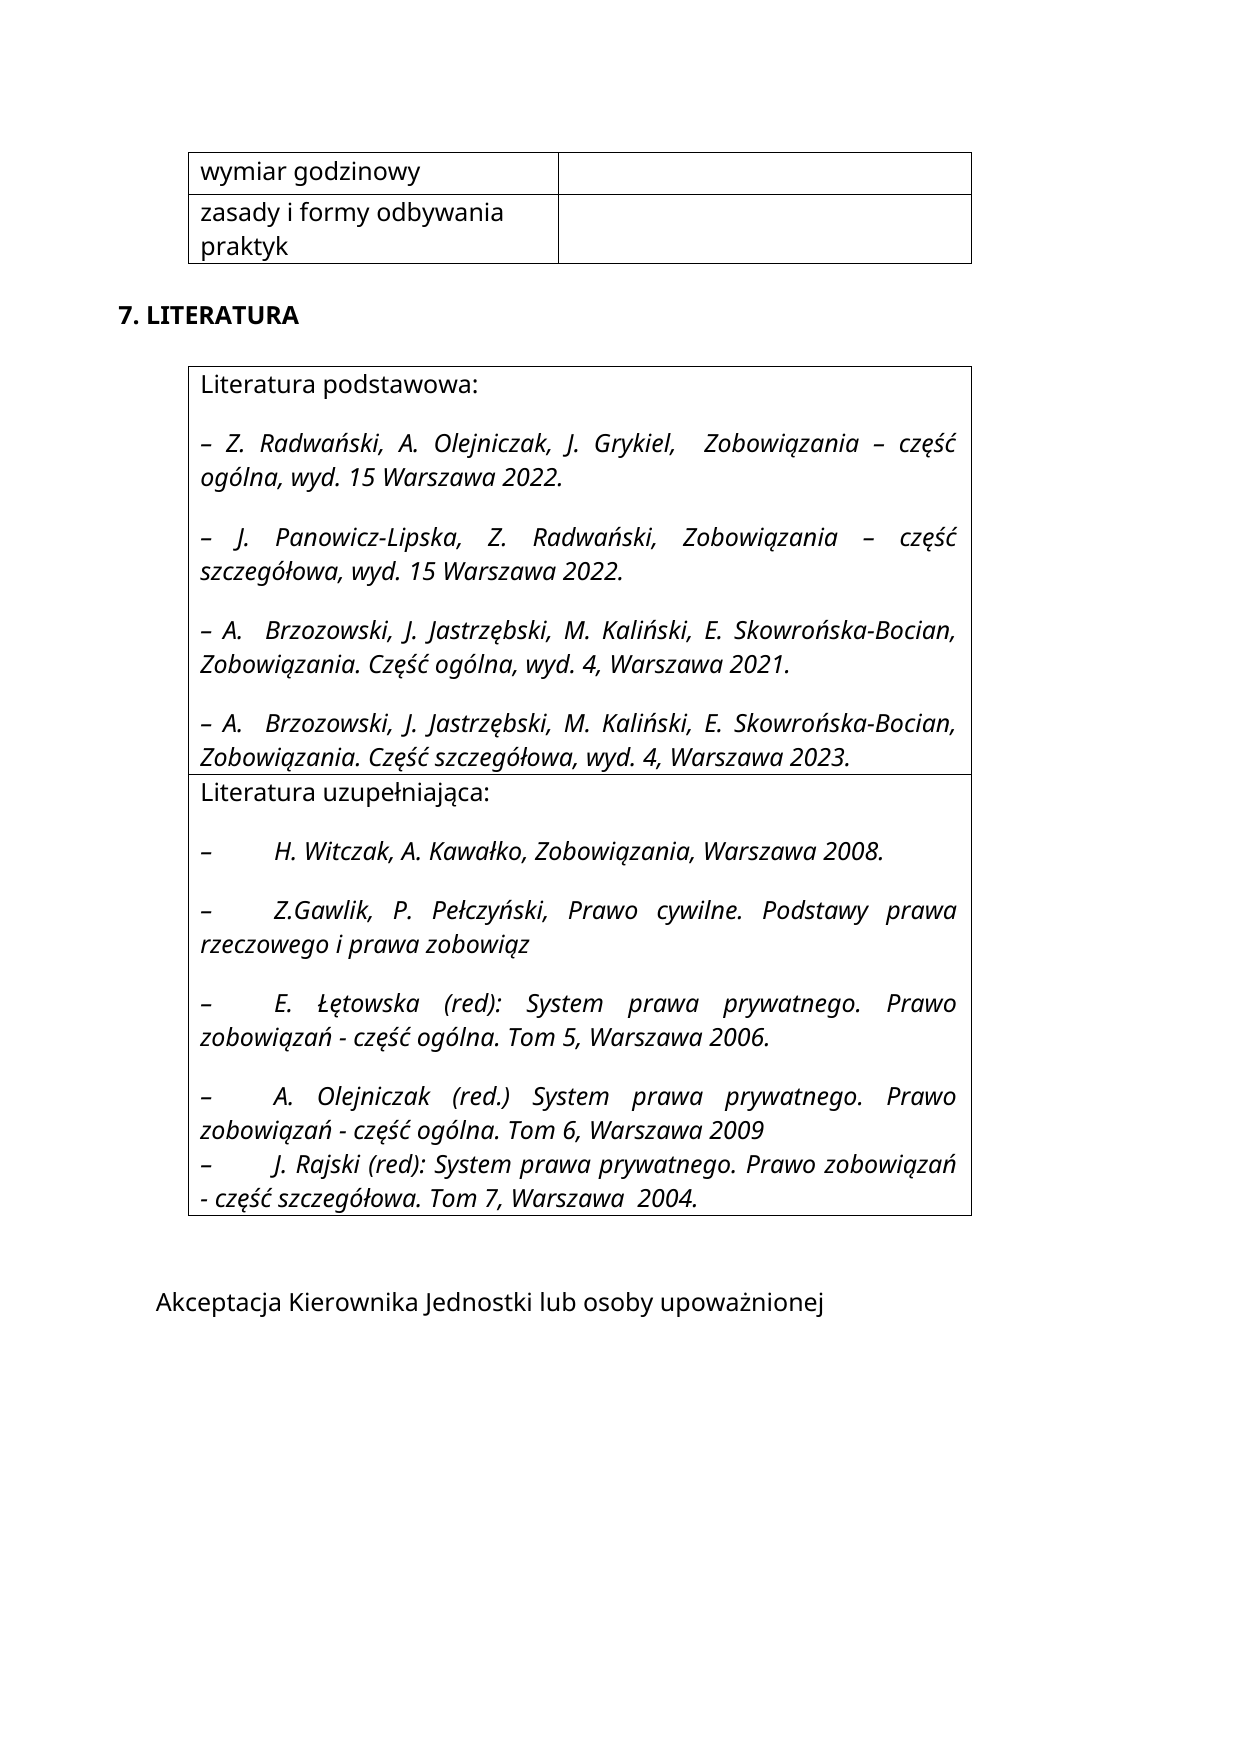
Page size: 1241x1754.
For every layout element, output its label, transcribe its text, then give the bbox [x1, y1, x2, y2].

table_cell Literatura uzupełniająca: – H. Witczak, A. Kawałko, Zobowiązania, Warszawa 2008. – Z.Gawlik, P. Pełczyński, Prawo cywilne. Podstawy prawa rzeczowego i prawa zobowiąz – E. Łętowska (red): System prawa prywatnego. Prawo zobowiązań - część ogólna. Tom 5, Warszawa 2006. – A. Olejniczak (red.) System prawa prywatnego. Prawo zobowiązań - część ogólna. Tom 6, Warszawa 2009 – J. Rajski (red): System prawa prywatnego. Prawo zobowiązań - część szczegółowa. Tom 7, Warszawa 2004. [189, 775, 971, 1215]
text 7. LITERATURA [118, 298, 1122, 332]
table_cell [559, 195, 971, 263]
table_header [559, 153, 971, 193]
table_header Literatura podstawowa: – Z. Radwański, A. Olejniczak, J. Grykiel, Zobowiązania – część ogólna, wyd. 15 Warszawa 2022. – J. Panowicz-Lipska, Z. Radwański, Zobowiązania – część szczegółowa, wyd. 15 Warszawa 2022. – A. Brzozowski, J. Jastrzębski, M. Kaliński, E. Skowrońska-Bocian, Zobowiązania. Część ogólna, wyd. 4, Warszawa 2021. – A. Brzozowski, J. Jastrzębski, M. Kaliński, E. Skowrońska-Bocian, Zobowiązania. Część szczegółowa, wyd. 4, Warszawa 2023. [189, 367, 971, 773]
table_header wymiar godzinowy [189, 153, 558, 193]
text Akceptacja Kierownika Jednostki lub osoby upoważnionej [156, 1284, 1122, 1318]
table_cell zasady i formy odbywania praktyk [189, 195, 558, 263]
